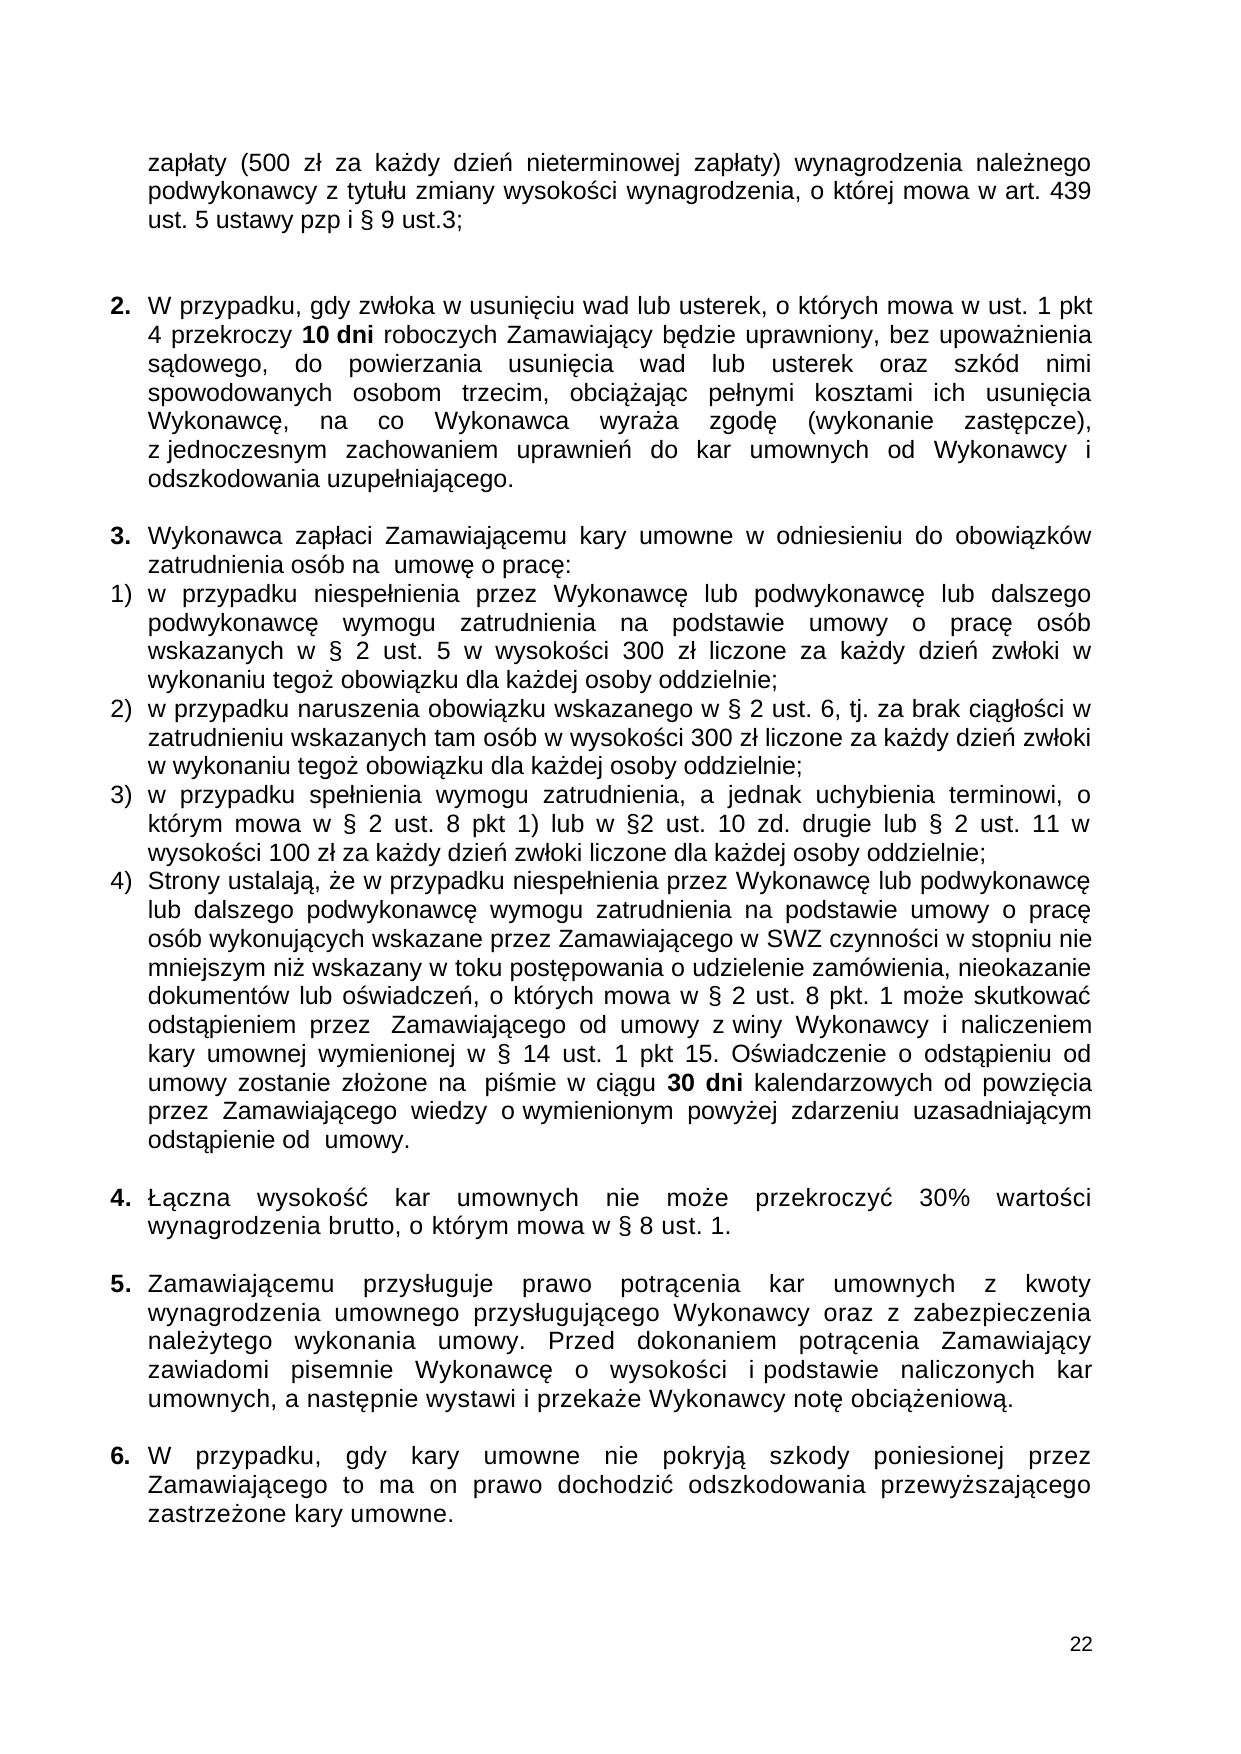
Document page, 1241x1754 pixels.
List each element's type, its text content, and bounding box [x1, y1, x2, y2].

list W przypadku, gdy zwłoka w usunięciu wad lub usterek, o których mowa w ust. 1 pkt 4 przekroczy 10 dni roboczych Zamawiający będzie uprawniony, bez upoważnienia sądowego, do powierzania usunięcia wad lub usterek oraz szkód nimi spowodowanych osobom trzecim, obciążając pełnymi kosztami ich usunięcia Wykonawcę, na co Wykonawca wyraża zgodę (wykonanie zastępcze), z jednoczesnym zachowaniem uprawnień do kar umownych od Wykonawcy i odszkodowania uzupełniającego. [110, 291, 1093, 493]
list w przypadku naruszenia obowiązku wskazanego w § 2 ust. 6, tj. za brak ciągłości w zatrudnieniu wskazanych tam osób w wysokości 300 zł liczone za każdy dzień zwłoki w wykonaniu tegoż obowiązku dla każdej osoby oddzielnie; [110, 694, 1093, 780]
list w przypadku niespełnienia przez Wykonawcę lub podwykonawcę lub dalszego podwykonawcę wymogu zatrudnienia na podstawie umowy o pracę osób wskazanych w § 2 ust. 5 w wysokości 300 zł liczone za każdy dzień zwłoki w wykonaniu tegoż obowiązku dla każdej osoby oddzielnie; [110, 579, 1093, 694]
list w przypadku spełnienia wymogu zatrudnienia, a jednak uchybienia terminowi, o którym mowa w § 2 ust. 8 pkt 1) lub w §2 ust. 10 zd. drugie lub § 2 ust. 11 w wysokości 100 zł za każdy dzień zwłoki liczone dla każdej osoby oddzielnie; [110, 780, 1093, 866]
list Łączna wysokość kar umownych nie może przekroczyć 30% wartości wynagrodzenia brutto, o którym mowa w § 8 ust. 1. [110, 1183, 1093, 1240]
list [110, 148, 1093, 234]
list Wykonawca zapłaci Zamawiającemu kary umowne w odniesieniu do obowiązków zatrudnienia osób na umowę o pracę: [110, 521, 1093, 579]
list W przypadku, gdy kary umowne nie pokryją szkody poniesionej przez Zamawiającego to ma on prawo dochodzić odszkodowania przewyższającego zastrzeżone kary umowne. [110, 1441, 1093, 1528]
list Strony ustalają, że w przypadku niespełnienia przez Wykonawcę lub podwykonawcę lub dalszego podwykonawcę wymogu zatrudnienia na podstawie umowy o pracę osób wykonujących wskazane przez Zamawiającego w SWZ czynności w stopniu nie mniejszym niż wskazany w toku postępowania o udzielenie zamówienia, nieokazanie dokumentów lub oświadczeń, o których mowa w § 2 ust. 8 pkt. 1 może skutkować odstąpieniem przez Zamawiającego od umowy z winy Wykonawcy i naliczeniem kary umownej wymienionej w § 14 ust. 1 pkt 15. Oświadczenie o odstąpieniu od umowy zostanie złożone na piśmie w ciągu 30 dni kalendarzowych od powzięcia przez Zamawiającego wiedzy o wymienionym powyżej zdarzeniu uzasadniającym odstąpienie od umowy. [110, 866, 1093, 1154]
list Zamawiającemu przysługuje prawo potrącenia kar umownych z kwoty wynagrodzenia umownego przysługującego Wykonawcy oraz z zabezpieczenia należytego wykonania umowy. Przed dokonaniem potrącenia Zamawiający zawiadomi pisemnie Wykonawcę o wysokości i podstawie naliczonych kar umownych, a następnie wystawi i przekaże Wykonawcy notę obciążeniową. [110, 1269, 1093, 1413]
